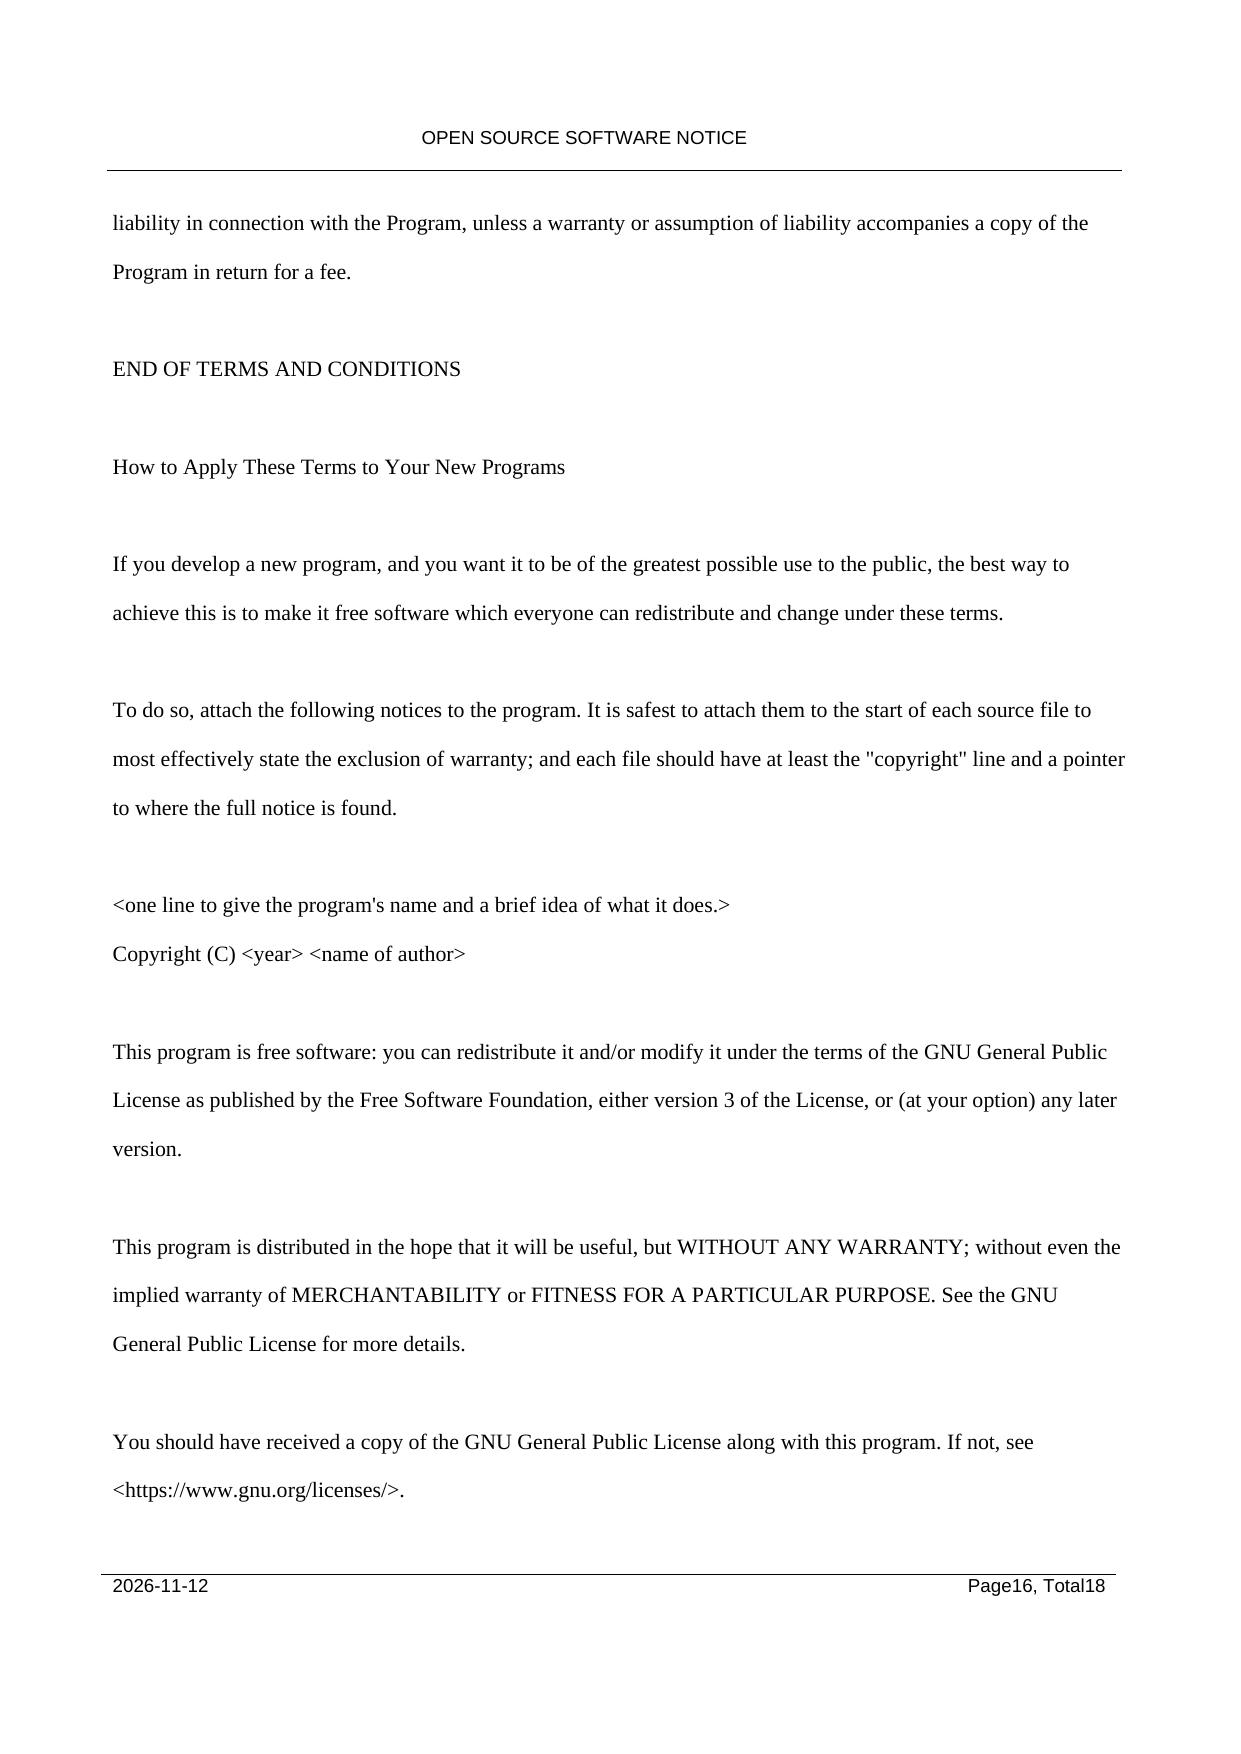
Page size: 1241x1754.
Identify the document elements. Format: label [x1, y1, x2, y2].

text [112, 206, 1128, 1506]
